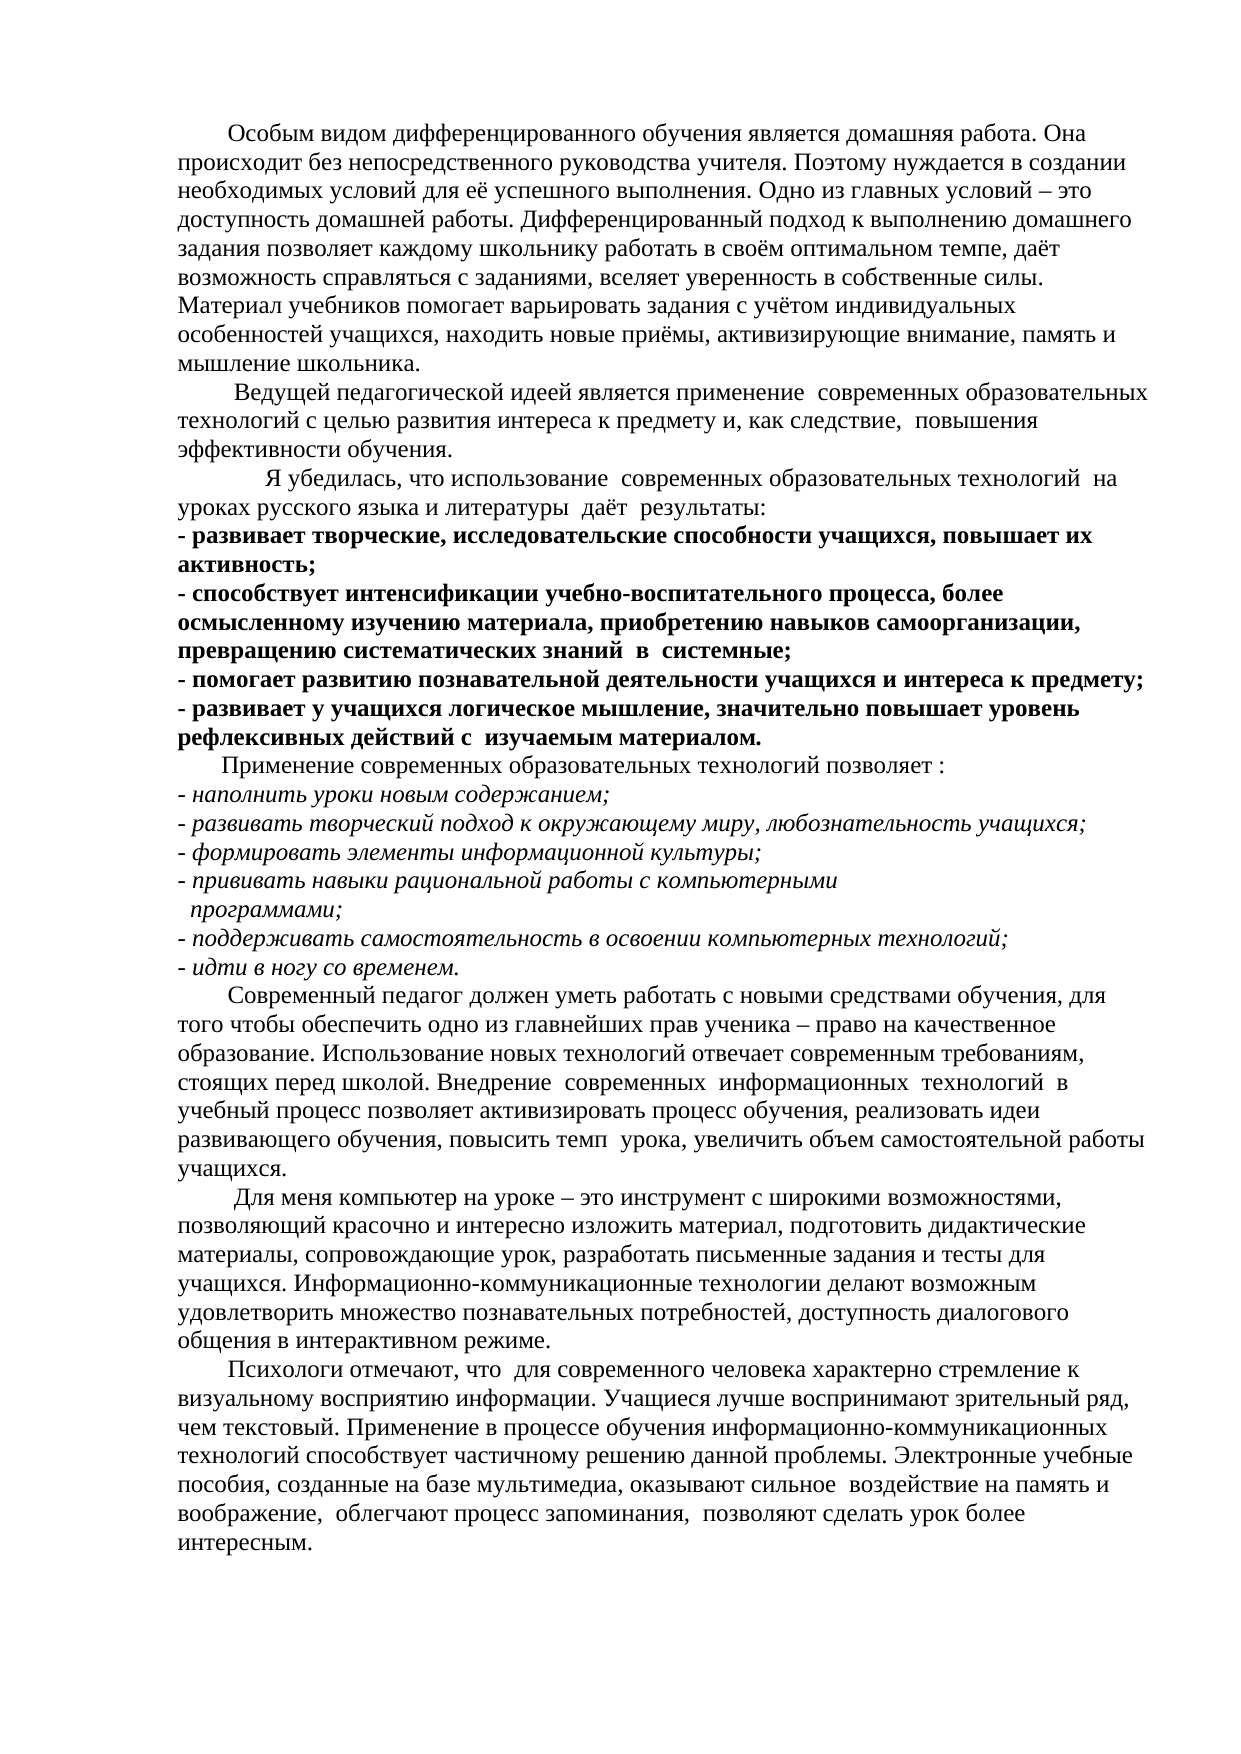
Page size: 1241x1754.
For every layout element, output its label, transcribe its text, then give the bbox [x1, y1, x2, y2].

text - прививать навыки рациональной работы с компьютерными [177, 866, 1152, 894]
text - поддерживать самостоятельность в освоении компьютерных технологий; [177, 923, 1152, 952]
text Для меня компьютер на уроке – это инструмент с широкими возможностями, позволяющий красочно и интересно изложить материал, подготовить дидактические материалы, сопровождающие урок, разработать письменные задания и тесты для учащихся. Информационно-коммуникационные технологии делают возможным удовлетворить множество познавательных потребностей, доступность диалогового общения в интерактивном режиме. [177, 1182, 1152, 1354]
text - помогает развитию познавательной деятельности учащихся и интереса к предмету; [177, 664, 1152, 693]
text Современный педагог должен уметь работать с новыми средствами обучения, для того чтобы обеспечить одно из главнейших прав ученика – право на качественное образование. Использование новых технологий отвечает современным требованиям, стоящих перед школой. Внедрение современных информационных технологий в учебный процесс позволяет активизировать процесс обучения, реализовать идеи развивающего обучения, повысить темп урока, увеличить объем самостоятельной работы учащихся. [177, 981, 1152, 1182]
text - развивает у учащихся логическое мышление, значительно повышает уровень рефлексивных действий с изучаемым материалом. [177, 693, 1152, 751]
text Применение современных образовательных технологий позволяет : [177, 751, 1152, 779]
text Особым видом дифференцированного обучения является домашняя работа. Она происходит без непосредственного руководства учителя. Поэтому нуждается в создании необходимых условий для её успешного выполнения. Одно из главных условий – это доступность домашней работы. Дифференцированный подход к выполнению домашнего задания позволяет каждому школьнику работать в своём оптимальном темпе, даёт возможность справляться с заданиями, вселяет уверенность в собственные силы. Материал учебников помогает варьировать задания с учётом индивидуальных особенностей учащихся, находить новые приёмы, активизирующие внимание, память и мышление школьника. [177, 118, 1152, 377]
text - способствует интенсификации учебно-воспитательного процесса, более осмысленному изучению материала, приобретению навыков самоорганизации, превращению систематических знаний в системные; [177, 578, 1152, 664]
text программами; [177, 894, 1152, 923]
text - идти в ногу со временем. [177, 952, 1152, 981]
text - развивать творческий подход к окружающему миру, любознательность учащихся; [177, 808, 1152, 837]
text - развивает творческие, исследовательские способности учащихся, повышает их активность; [177, 521, 1152, 578]
text Ведущей педагогической идеей является применение современных образовательных технологий с целью развития интереса к предмету и, как следствие, повышения эффективности обучения. [177, 377, 1152, 463]
text - формировать элементы информационной культуры; [177, 837, 1152, 866]
text - наполнить уроки новым содержанием; [177, 779, 1152, 808]
text Психологи отмечают, что для современного человека характерно стремление к визуальному восприятию информации. Учащиеся лучше воспринимают зрительный ряд, чем текстовый. Применение в процессе обучения информационно-коммуникационных технологий способствует частичному решению данной проблемы. Электронные учебные пособия, созданные на базе мультимедиа, оказывают сильное воздействие на память и воображение, облегчают процесс запоминания, позволяют сделать урок более интересным. [177, 1354, 1152, 1556]
text Я убедилась, что использование современных образовательных технологий на уроках русского языка и литературы даёт результаты: [177, 463, 1152, 521]
